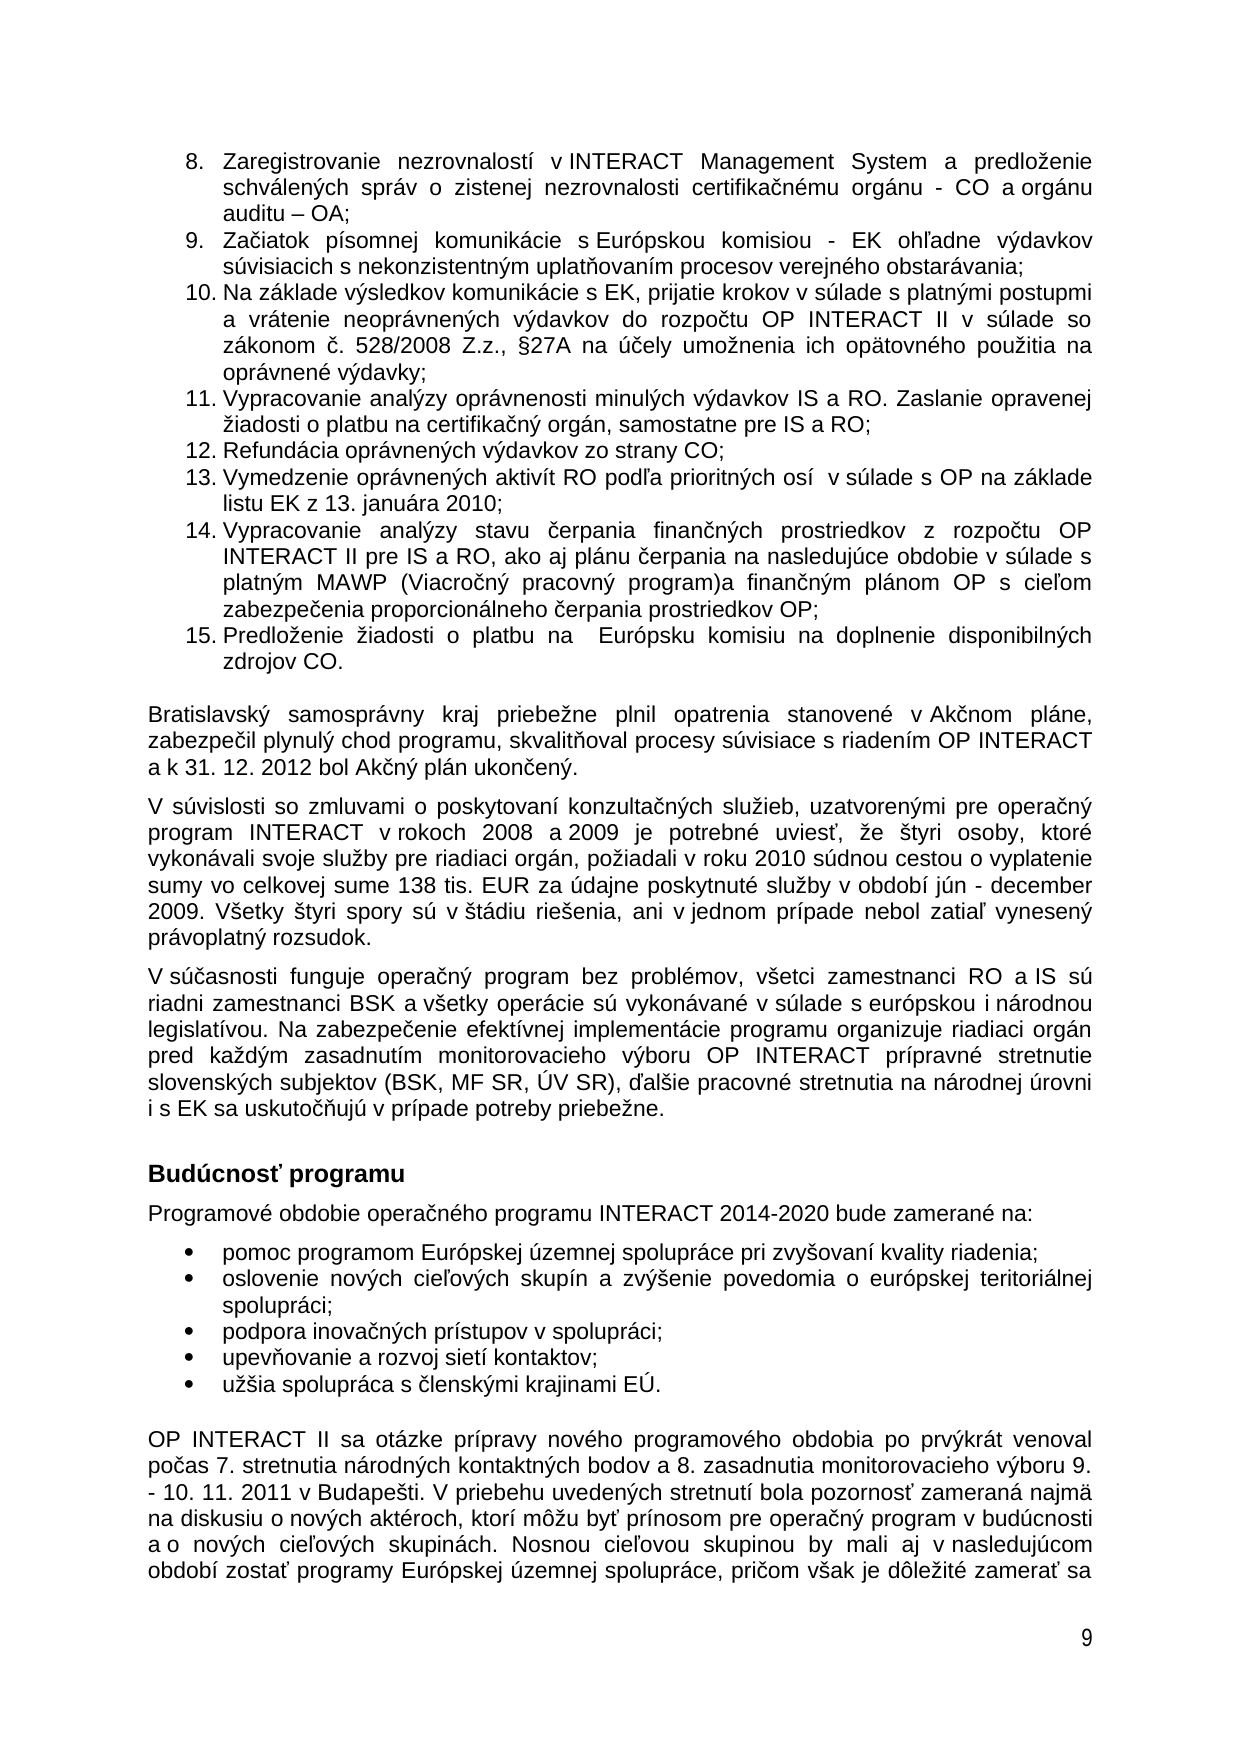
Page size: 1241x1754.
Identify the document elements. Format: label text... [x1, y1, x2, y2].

list Vypracovanie analýzy stavu čerpania finančných prostriedkov z rozpočtu OP INTERACT II pre IS a RO, ako aj plánu čerpania na nasledujúce obdobie v súlade s platným MAWP (Viacročný pracovný program)a finančným plánom OP s cieľom zabezpečenia proporcionálneho čerpania prostriedkov OP; [185, 517, 1093, 622]
list Vypracovanie analýzy oprávnenosti minulých výdavkov IS a RO. Zaslanie opravenej žiadosti o platbu na certifikačný orgán, samostatne pre IS a RO; [185, 385, 1093, 437]
list Na základe výsledkov komunikácie s EK, prijatie krokov v súlade s platnými postupmi a vrátenie neoprávnených výdavkov do rozpočtu OP INTERACT II v súlade so zákonom č. 528/2008 Z.z., §27A na účely umožnenia ich opätovného použitia na oprávnené výdavky; [185, 279, 1093, 385]
list užšia spolupráca s členskými krajinami EÚ. [185, 1371, 1093, 1397]
list oslovenie nových cieľových skupín a zvýšenie povedomia o európskej teritoriálnej spolupráci; [185, 1265, 1093, 1318]
subtitle Budúcnosť programu [148, 1159, 1093, 1188]
text V súčasnosti funguje operačný program bez problémov, všetci zamestnanci RO a IS sú riadni zamestnanci BSK a všetky operácie sú vykonávané v súlade s európskou i národnou legislatívou. Na zabezpečenie efektívnej implementácie programu organizuje riadiaci orgán pred každým zasadnutím monitorovacieho výboru OP INTERACT prípravné stretnutie slovenských subjektov (BSK, MF SR, ÚV SR), ďalšie pracovné stretnutia na národnej úrovni i s EK sa uskutočňujú v prípade potreby priebežne. [148, 963, 1093, 1121]
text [148, 1426, 1093, 1584]
text Programové obdobie operačného programu INTERACT 2014-2020 bude zamerané na: [148, 1200, 1093, 1226]
list Začiatok písomnej komunikácie s Európskou komisiou - EK ohľadne výdavkov súvisiacich s nekonzistentným uplatňovaním procesov verejného obstarávania; [185, 227, 1093, 279]
list Refundácia oprávnených výdavkov zo strany CO; [185, 437, 1093, 464]
text Bratislavský samosprávny kraj priebežne plnil opatrenia stanovené v Akčnom pláne, zabezpečil plynulý chod programu, skvalitňoval procesy súvisiace s riadením OP INTERACT a k 31. 12. 2012 bol Akčný plán ukončený. [148, 701, 1093, 780]
list podpora inovačných prístupov v spolupráci; [185, 1318, 1093, 1344]
list pomoc programom Európskej územnej spolupráce pri zvyšovaní kvality riadenia; [185, 1239, 1093, 1265]
list Zaregistrovanie nezrovnalostí v INTERACT Management System a predloženie schválených správ o zistenej nezrovnalosti certifikačnému orgánu - CO a orgánu auditu – OA; [185, 148, 1093, 227]
list Predloženie žiadosti o platbu na Európsku komisiu na doplnenie disponibilných zdrojov CO. [185, 622, 1093, 675]
list Vymedzenie oprávnených aktivít RO podľa prioritných osí v súlade s OP na základe listu EK z 13. januára 2010; [185, 464, 1093, 517]
text V súvislosti so zmluvami o poskytovaní konzultačných služieb, uzatvorenými pre operačný program INTERACT v rokoch 2008 a 2009 je potrebné uviesť, že štyri osoby, ktoré vykonávali svoje služby pre riadiaci orgán, požiadali v roku 2010 súdnou cestou o vyplatenie sumy vo celkovej sume 138 tis. EUR za údajne poskytnuté služby v období jún - december 2009. Všetky štyri spory sú v štádiu riešenia, ani v jednom prípade nebol zatiaľ vynesený právoplatný rozsudok. [148, 793, 1093, 951]
list upevňovanie a rozvoj sietí kontaktov; [185, 1344, 1093, 1371]
